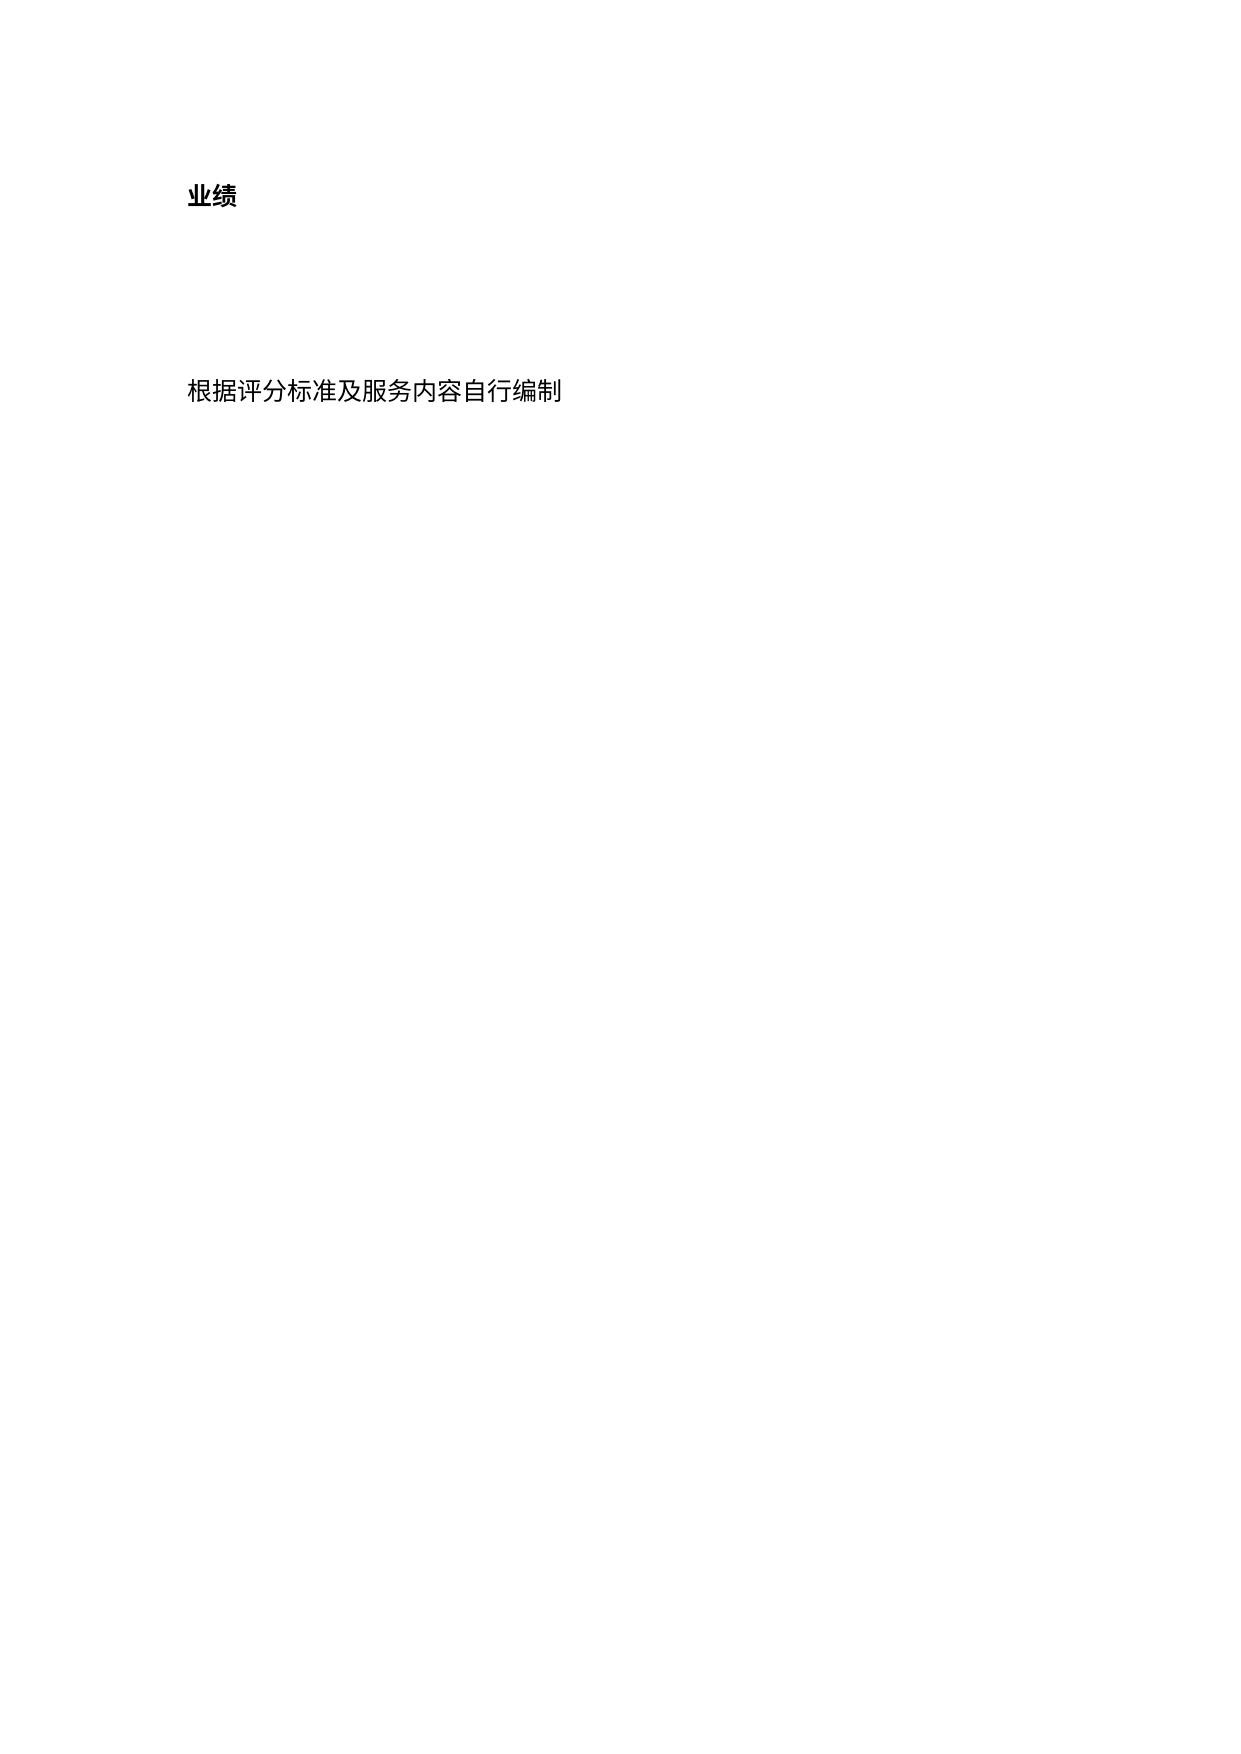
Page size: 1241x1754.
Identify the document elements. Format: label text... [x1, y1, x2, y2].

text 业绩 [187, 162, 1053, 227]
text 根据评分标准及服务内容自行编制 [187, 357, 1053, 422]
